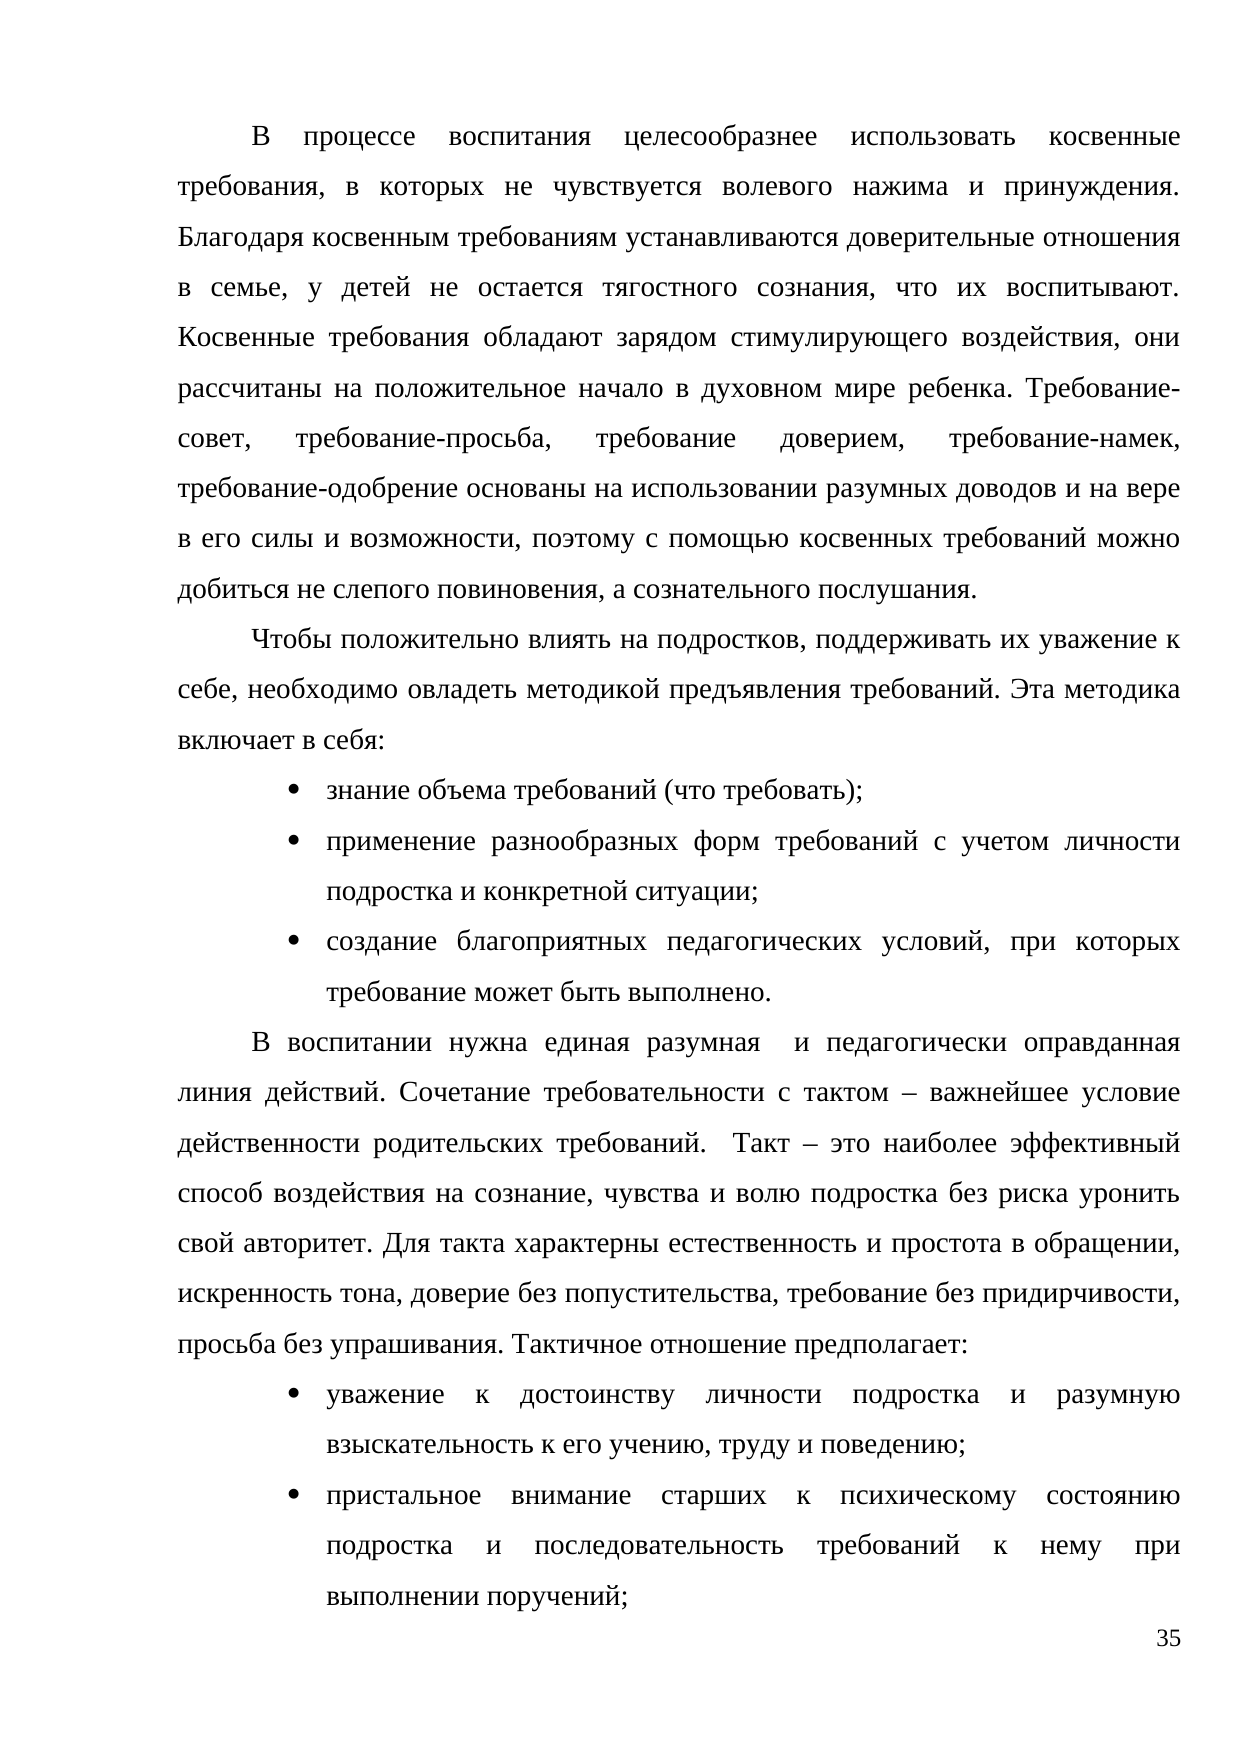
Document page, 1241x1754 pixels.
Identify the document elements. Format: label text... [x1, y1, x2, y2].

text В воспитании нужна единая разумная и педагогически оправданная линия действий. Сочетание требовательности с тактом – важнейшее условие действенности родительских требований. Такт – это наиболее эффективный способ воздействия на сознание, чувства и волю подростка без риска уронить свой авторитет. Для такта характерны естественность и простота в обращении, искренность тона, доверие без попустительства, требование без придирчивости, просьба без упрашивания. Тактичное отношение предполагает: [177, 1024, 1181, 1359]
list применение разнообразных форм требований с учетом личности подростка и конкретной ситуации; [288, 823, 1181, 907]
text В процессе воспитания целесообразнее использовать косвенные требования, в которых не чувствуется волевого нажима и принуждения. Благодаря косвенным требованиям устанавливаются доверительные отношения в семье, у детей не остается тягостного сознания, что их воспитывают. Косвенные требования обладают зарядом стимулирующего воздействия, они рассчитаны на положительное начало в духовном мире ребенка. Требование-совет, требование-просьба, требование доверием, требование-намек, требование-одобрение основаны на использовании разумных доводов и на вере в его силы и возможности, поэтому с помощью косвенных требований можно добиться не слепого повиновения, а сознательного послушания. [177, 118, 1181, 604]
list пристальное внимание старших к психическому состоянию подростка и последовательность требований к нему при выполнении поручений; [288, 1477, 1181, 1611]
list знание объема требований (что требовать); [288, 772, 1181, 806]
list создание благоприятных педагогических условий, при которых требование может быть выполнено. [288, 923, 1181, 1007]
text Чтобы положительно влиять на подростков, поддерживать их уважение к себе, необходимо овладеть методикой предъявления требований. Эта методика включает в себя: [177, 621, 1181, 755]
list уважение к достоинству личности подростка и разумную взыскательность к его учению, труду и поведению; [288, 1376, 1181, 1460]
